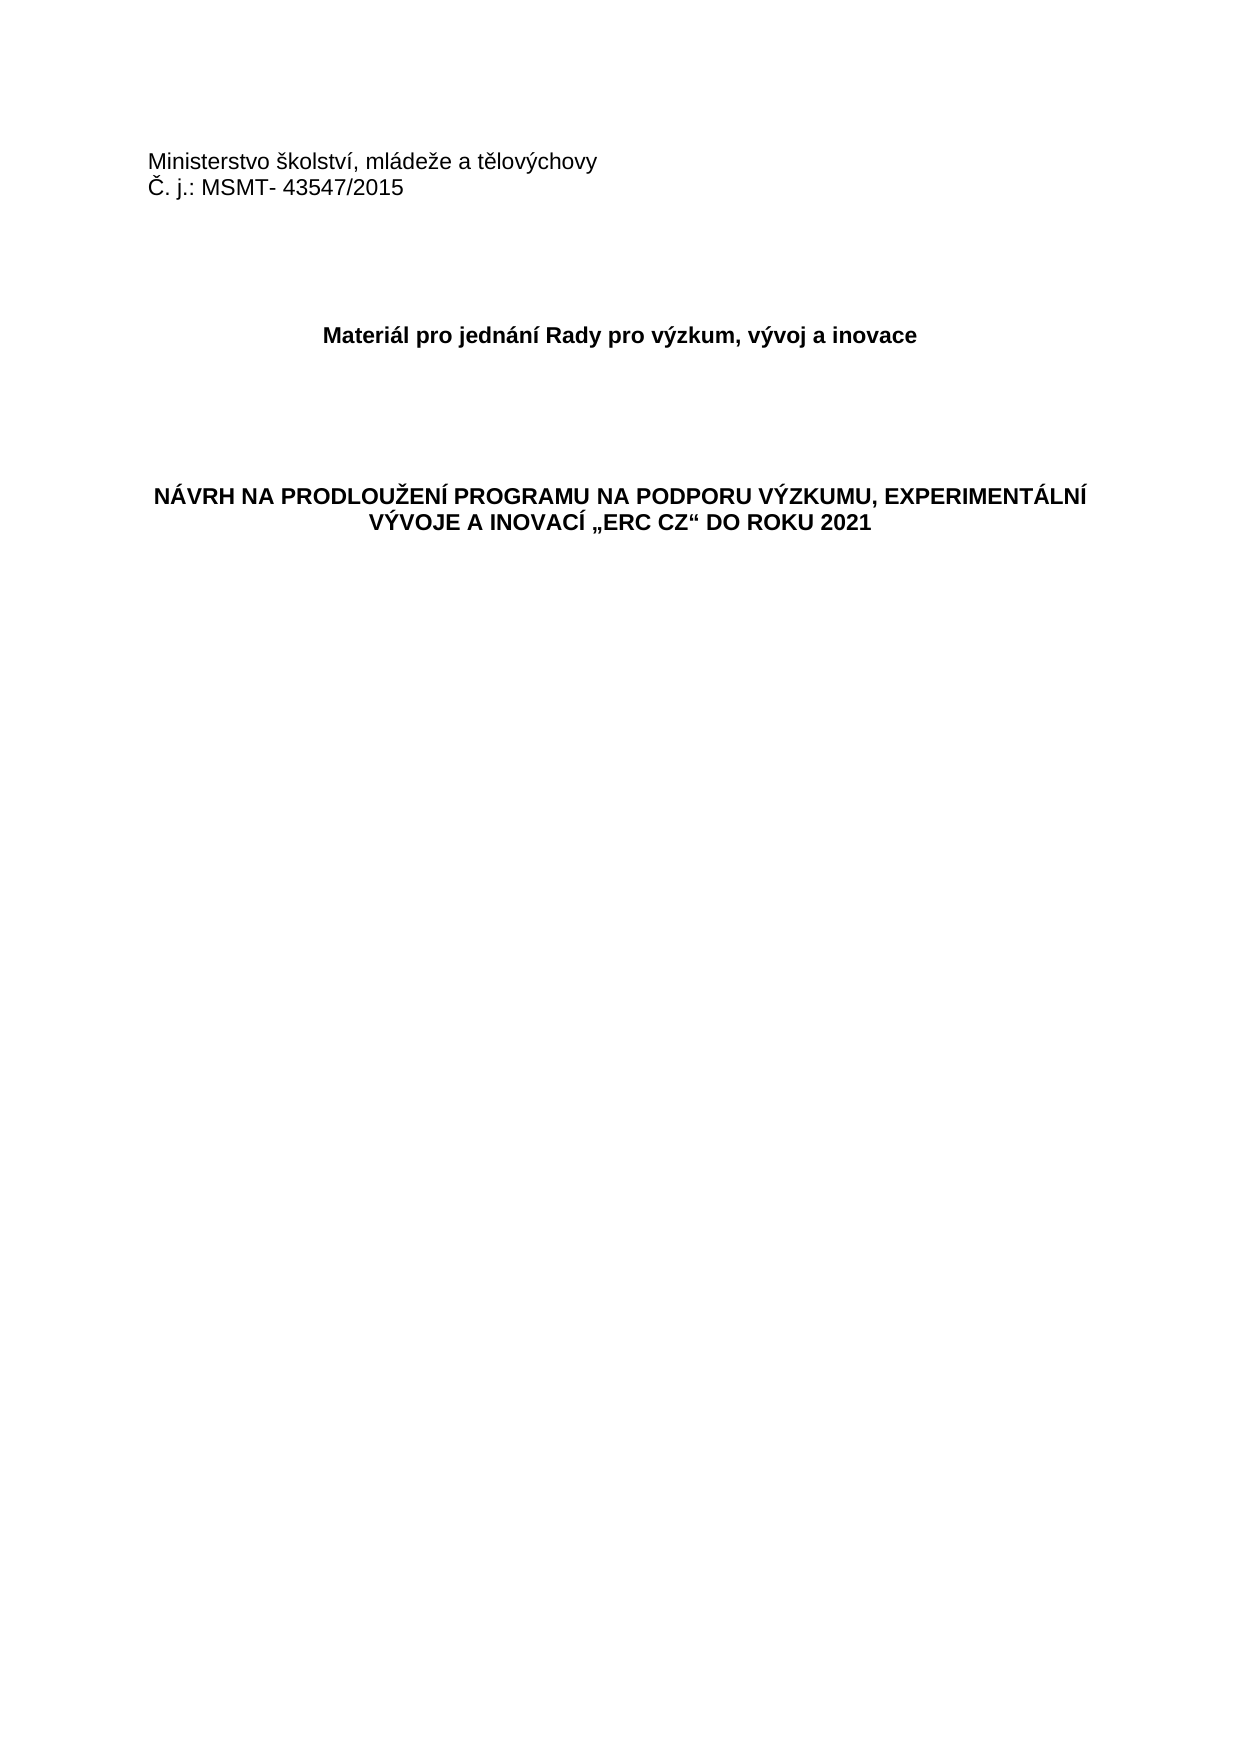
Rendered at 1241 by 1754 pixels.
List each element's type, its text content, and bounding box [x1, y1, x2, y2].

text Č. j.: MSMT- 43547/2015 [148, 174, 1093, 200]
subtitle Materiál pro jednání Rady pro výzkum, vývoj a inovace [148, 322, 1093, 349]
text NÁVRH NA PRODLOUŽENÍ PROGRAMU NA PODPORU VÝZKUMU, EXPERIMENTÁLNÍ VÝVOJE A INOVACÍ „ERC CZ“ DO ROKU 2021 [148, 483, 1093, 536]
text Ministerstvo školství, mládeže a tělovýchovy [148, 148, 1093, 174]
